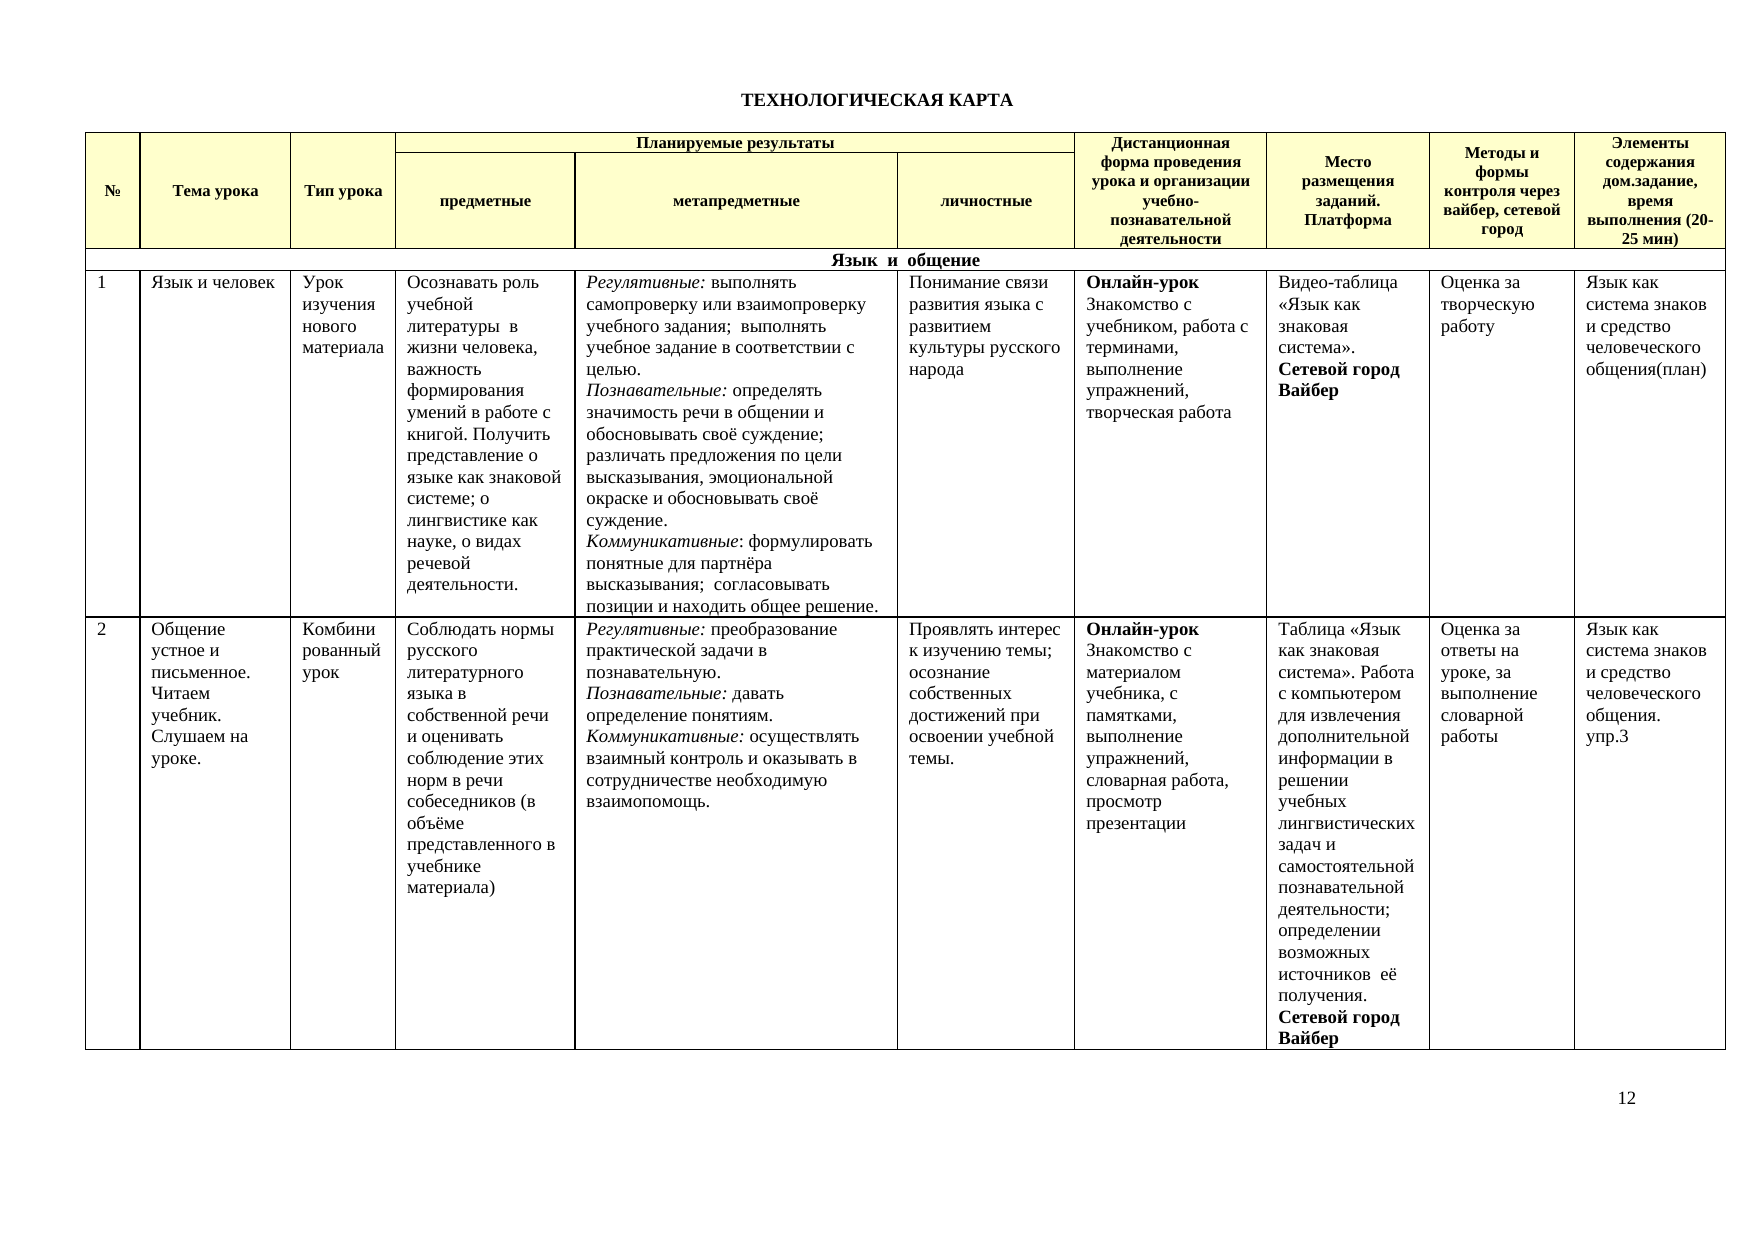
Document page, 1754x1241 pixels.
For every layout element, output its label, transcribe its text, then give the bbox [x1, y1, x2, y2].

table_cell Регулятивные: выполнять самопроверку или взаимопроверку учебного задания; выполнять учебное задание в соответствии с целью. Познавательные: определять значимость речи в общении и обосновывать своё суждение; различать предложения по цели высказывания, эмоциональной окраске и обосновывать своё суждение. Коммуникативные: формулировать понятные для партнёра высказывания; согласовывать позиции и находить общее решение. [576, 271, 897, 616]
table_header Тема урока [141, 133, 290, 248]
table_cell Язык как система знаков и средство человеческого общения. упр.3 [1575, 618, 1725, 1049]
text ТЕХНОЛОГИЧЕСКАЯ КАРТА [118, 89, 1636, 110]
table_cell Оценка за ответы на уроке, за выполнение словарной работы [1430, 618, 1574, 1049]
table_cell Осознавать роль учебной литературы в жизни человека, важность формирования умений в работе с книгой. Получить представление о языке как знаковой системе; о лингвистике как науке, о видах речевой деятельности. [396, 271, 574, 616]
table_header Место размещения заданий. Платформа [1267, 133, 1429, 248]
table_cell Комбинированный урок [291, 618, 395, 1049]
table_cell метапредметные [576, 153, 897, 248]
table_cell Онлайн-урок Знакомство с материалом учебника, с памятками, выполнение упражнений, словарная работа, просмотр презентации [1075, 618, 1266, 1049]
table_cell Язык как система знаков и средство человеческого общения(план) [1575, 271, 1725, 616]
table_header Дистанционная форма проведения урока и организации учебно-познавательной деятельности [1075, 133, 1266, 248]
table_cell Онлайн-урок Знакомство с учебником, работа с терминами, выполнение упражнений, творческая работа [1075, 271, 1266, 616]
table_cell предметные [396, 153, 574, 248]
table_cell Проявлять интерес к изучению темы; осознание собственных достижений при освоении учебной темы. [898, 618, 1074, 1049]
table_header Методы и формы контроля через вайбер, сетевой город [1430, 133, 1574, 248]
table_header № [86, 133, 139, 248]
table_cell Урок изучения нового материала [291, 271, 395, 616]
table_cell личностные [898, 153, 1074, 248]
table_cell 2 [86, 618, 139, 1049]
table_header Планируемые результаты [396, 133, 1074, 152]
table_cell Видео-таблица «Язык как знаковая система». Сетевой город Вайбер [1267, 271, 1429, 616]
table_cell Общение устное и письменное. Читаем учебник. Слушаем на уроке. [141, 618, 290, 1049]
table_header Тип урока [291, 133, 395, 248]
table_cell Язык и человек [141, 271, 290, 616]
table_cell Понимание связи развития языка с развитием культуры русского народа [898, 271, 1074, 616]
table_cell 1 [86, 271, 139, 616]
table_cell Язык и общение [86, 249, 1725, 270]
table_cell Оценка за творческую работу [1430, 271, 1574, 616]
table_header Элементы содержания дом.задание, время выполнения (20-25 мин) [1575, 133, 1725, 248]
